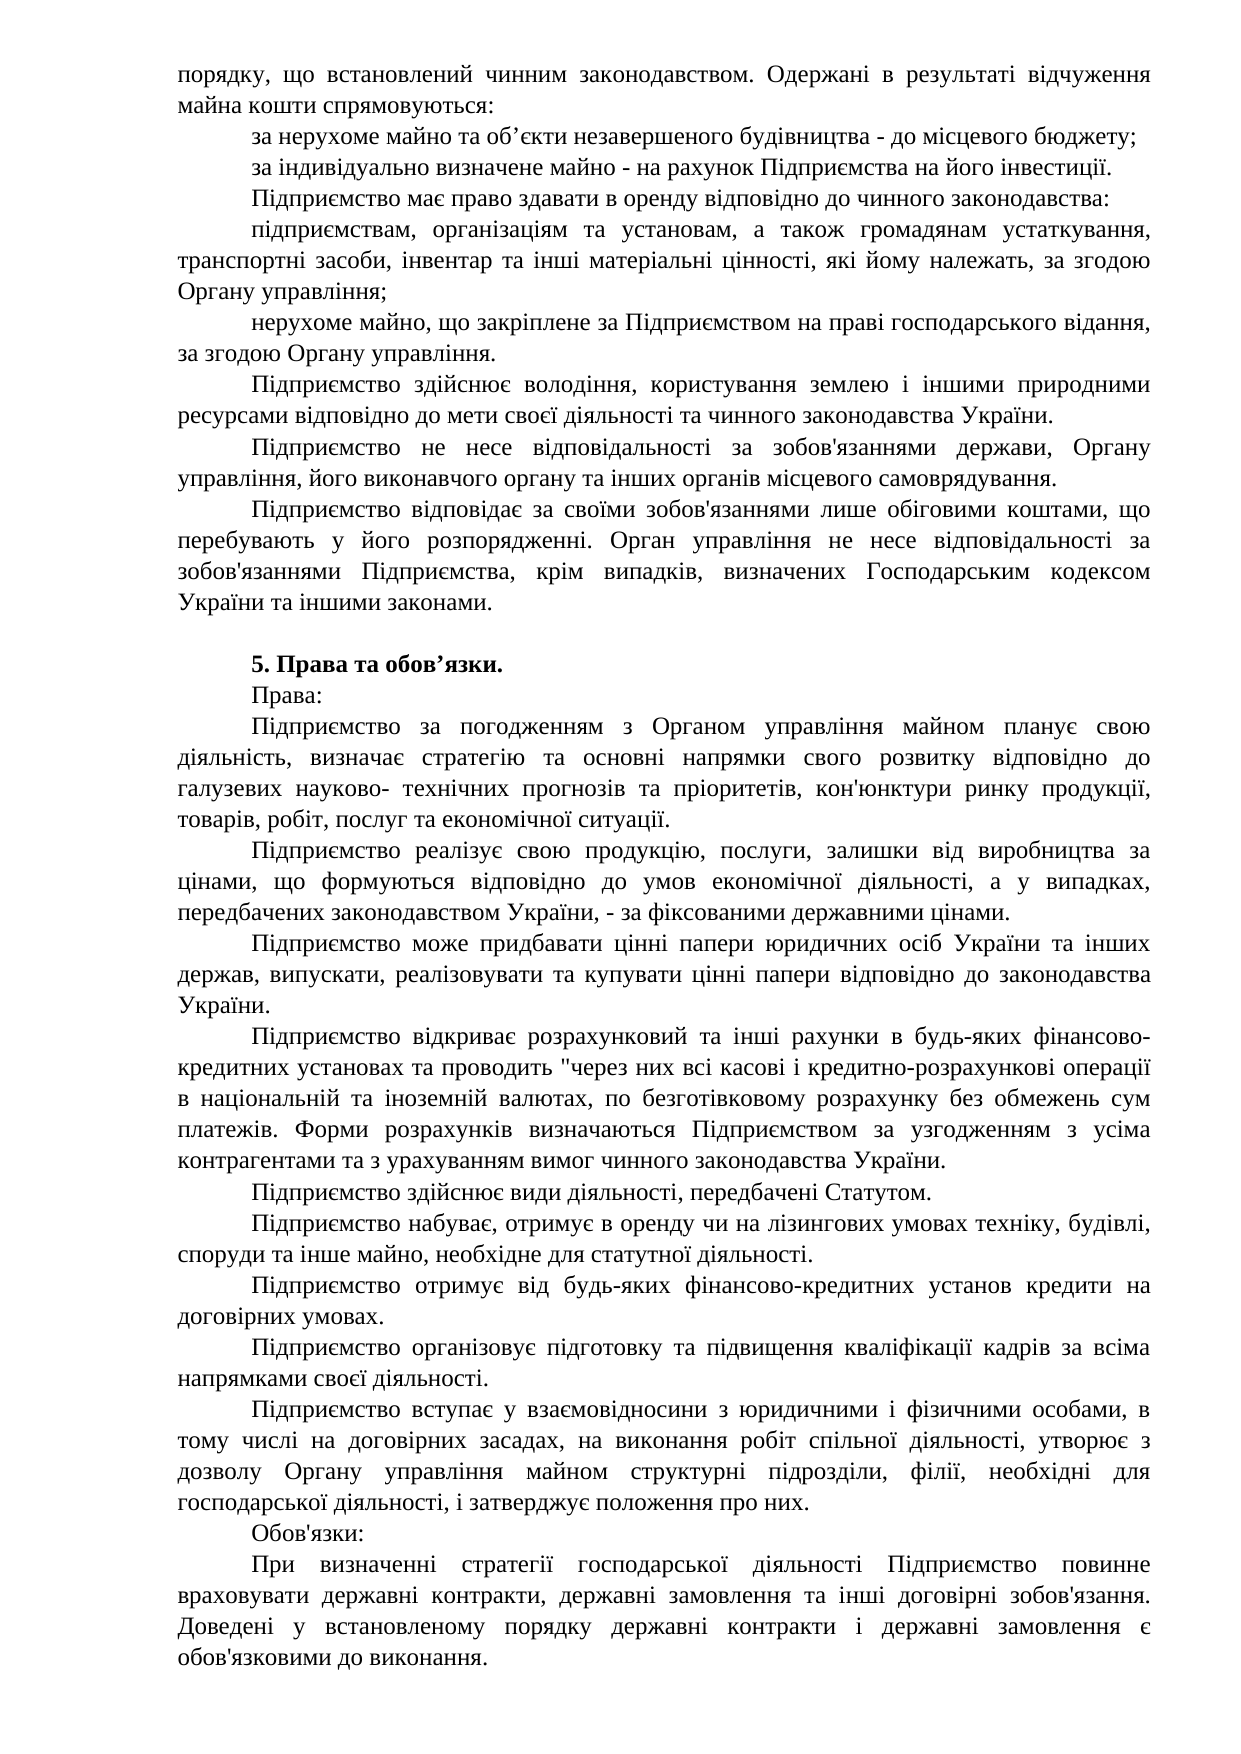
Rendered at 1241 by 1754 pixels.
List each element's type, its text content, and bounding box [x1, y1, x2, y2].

text за нерухоме майно та об’єкти незавершеного будівництва - до місцевого бюджету; [177, 121, 1152, 150]
text Підприємство не несе відповідальності за зобов'язаннями держави, Органу управління, його виконавчого органу та інших органів місцевого самоврядування. [177, 432, 1152, 491]
text Підприємство може придбавати цінні папери юридичних осіб України та інших держав, випускати, реалізовувати та купувати цінні папери відповідно до законодавства України. [177, 928, 1152, 1019]
text Підприємство організовує підготовку та підвищення кваліфікації кадрів за всіма напрямками своєї діяльності. [177, 1332, 1152, 1392]
text Підприємство набуває, отримує в оренду чи на лізингових умовах техніку, будівлі, споруди та інше майно, необхідне для статутної діяльності. [177, 1208, 1152, 1267]
text Підприємство реалізує свою продукцію, послуги, залишки від виробництва за цінами, що формуються відповідно до умов економічної діяльності, а у випадках, передбачених законодавством України, - за фіксованими державними цінами. [177, 835, 1152, 926]
text Підприємство здійснює володіння, користування землею і іншими природними ресурсами відповідно до мети своєї діяльності та чинного законодавства України. [177, 369, 1152, 429]
text Підприємство відповідає за своїми зобов'язаннями лише обіговими коштами, що перебувають у його розпорядженні. Орган управління не несе відповідальності за зобов'язаннями Підприємства, крім випадків, визначених Господарським кодексом України та іншими законами. [177, 494, 1152, 616]
text Підприємство за погодженням з Органом управління майном планує свою діяльність, визначає стратегію та основні напрямки свого розвитку відповідно до галузевих науково- технічних прогнозів та пріоритетів, кон'юнктури ринку продукції, товарів, робіт, послуг та економічної ситуації. [177, 711, 1152, 833]
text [177, 59, 1152, 119]
text нерухоме майно, що закріплене за Підприємством на праві господарського відання, за згодою Органу управління. [177, 307, 1152, 367]
text Підприємство відкриває розрахунковий та інші рахунки в будь-яких фінансово-кредитних установах та проводить "через них всі касові і кредитно-розрахункові операції в національній та іноземній валютах, по безготівковому розрахунку без обмежень сум платежів. Форми розрахунків визначаються Підприємством за узгодженням з усіма контрагентами та з урахуванням вимог чинного законодавства України. [177, 1021, 1152, 1174]
text підприємствам, організаціям та установам, а також громадянам устаткування, транспортні засоби, інвентар та інші матеріальні цінності, які йому належать, за згодою Органу управління; [177, 214, 1152, 305]
text Підприємство вступає у взаємовідносини з юридичними і фізичними особами, в тому числі на договірних засадах, на виконання робіт спільної діяльності, утворює з дозволу Органу управління майном структурні підрозділи, філії, необхідні для господарської діяльності, і затверджує положення про них. [177, 1394, 1152, 1516]
text Підприємство здійснює види діяльності, передбачені Статутом. [177, 1177, 1152, 1205]
text Обов'язки: [177, 1518, 1152, 1547]
text Права: [177, 680, 1152, 709]
text Підприємство має право здавати в оренду відповідно до чинного законодавства: [177, 183, 1152, 212]
text за індивідуально визначене майно - на рахунок Підприємства на його інвестиції. [177, 152, 1152, 181]
text При визначенні стратегії господарської діяльності Підприємство повинне враховувати державні контракти, державні замовлення та інші договірні зобов'язання. Доведені у встановленому порядку державні контракти і державні замовлення є обов'язковими до виконання. [177, 1549, 1152, 1671]
text Підприємство отримує від будь-яких фінансово-кредитних установ кредити на договірних умовах. [177, 1270, 1152, 1329]
text 5. Права та обов’язки. [177, 649, 1152, 678]
